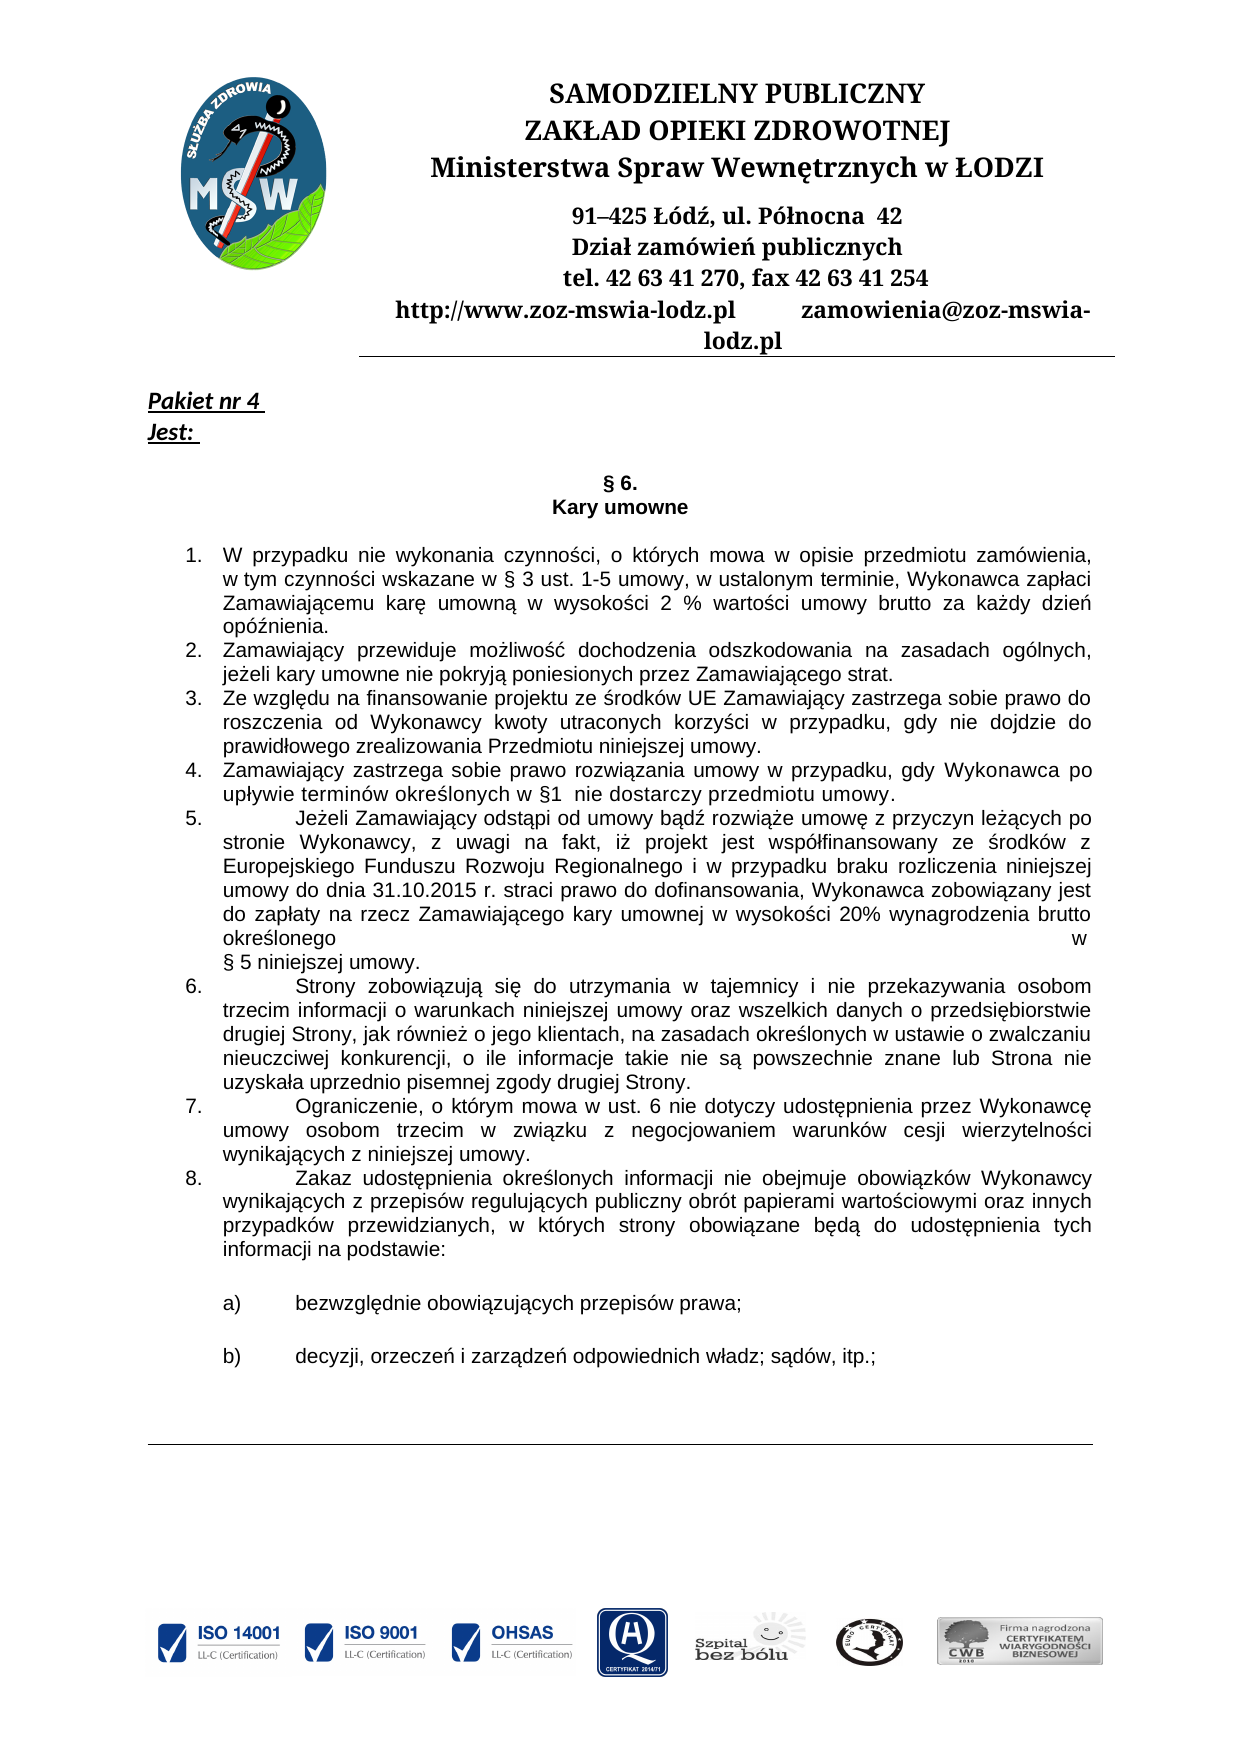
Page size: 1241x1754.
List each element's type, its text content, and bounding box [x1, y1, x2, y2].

text § 6. [148, 471, 1093, 494]
picture [836, 1618, 903, 1666]
text Pakiet nr 4 [148, 386, 1093, 416]
picture [695, 1612, 806, 1660]
text Kary umowne [148, 494, 1093, 518]
list Ograniczenie, o którym mowa w ust. 6 nie dotyczy udostępnienia przez Wykonawcę umowy osobom trzecim w związku z negocjowaniem warunków cesji wierzytelności wynikających z niniejszej umowy. [185, 1093, 1093, 1165]
text a) bezwzględnie obowiązujących przepisów prawa; [223, 1290, 1093, 1314]
picture [937, 1617, 1103, 1665]
list W przypadku nie wykonania czynności, o których mowa w opisie przedmiotu zamówienia, w tym czynności wskazane w § 3 ust. 1-5 umowy, w ustalonym terminie, Wykonawca zapłaci Zamawiającemu karę umowną w wysokości 2 % wartości umowy brutto za każdy dzień opóźnienia. [185, 542, 1093, 638]
list Strony zobowiązują się do utrzymania w tajemnicy i nie przekazywania osobom trzecim informacji o warunkach niniejszej umowy oraz wszelkich danych o przedsiębiorstwie drugiej Strony, jak również o jego klientach, na zasadach określonych w ustawie o zwalczaniu nieuczciwej konkurencji, o ile informacje takie nie są powszechnie znane lub Strona nie uzyskała uprzednio pisemnej zgody drugiej Strony. [185, 974, 1093, 1093]
list Zamawiający przewiduje możliwość dochodzenia odszkodowania na zasadach ogólnych, jeżeli kary umowne nie pokryją poniesionych przez Zamawiającego strat. [185, 638, 1093, 686]
picture [179, 75, 328, 273]
list Jeżeli Zamawiający odstąpi od umowy bądź rozwiąże umowę z przyczyn leżących po stronie Wykonawcy, z uwagi na fakt, iż projekt jest współfinansowany ze środków z Europejskiego Funduszu Rozwoju Regionalnego i w przypadku braku rozliczenia niniejszej umowy do dnia 31.10.2015 r. straci prawo do dofinansowania, Wykonawca zobowiązany jest do zapłaty na rzecz Zamawiającego kary umownej w wysokości 20% wynagrodzenia brutto określonego w § 5 niniejszej umowy. [185, 806, 1093, 974]
text b) decyzji, orzeczeń i zarządzeń odpowiednich władz; sądów, itp.; [223, 1343, 1093, 1367]
list Zamawiający zastrzega sobie prawo rozwiązania umowy w przypadku, gdy Wykonawca po upływie terminów określonych w §1 nie dostarczy przedmiotu umowy. [185, 758, 1093, 806]
picture [145, 1608, 576, 1677]
text Jest: [148, 416, 1093, 447]
picture [597, 1608, 668, 1677]
list Ze względu na finansowanie projektu ze środków UE Zamawiający zastrzega sobie prawo do roszczenia od Wykonawcy kwoty utraconych korzyści w przypadku, gdy nie dojdzie do prawidłowego zrealizowania Przedmiotu niniejszej umowy. [185, 686, 1093, 758]
list Zakaz udostępnienia określonych informacji nie obejmuje obowiązków Wykonawcy wynikających z przepisów regulujących publiczny obrót papierami wartościowymi oraz innych przypadków przewidzianych, w których strony obowiązane będą do udostępnienia tych informacji na podstawie: [185, 1165, 1093, 1261]
